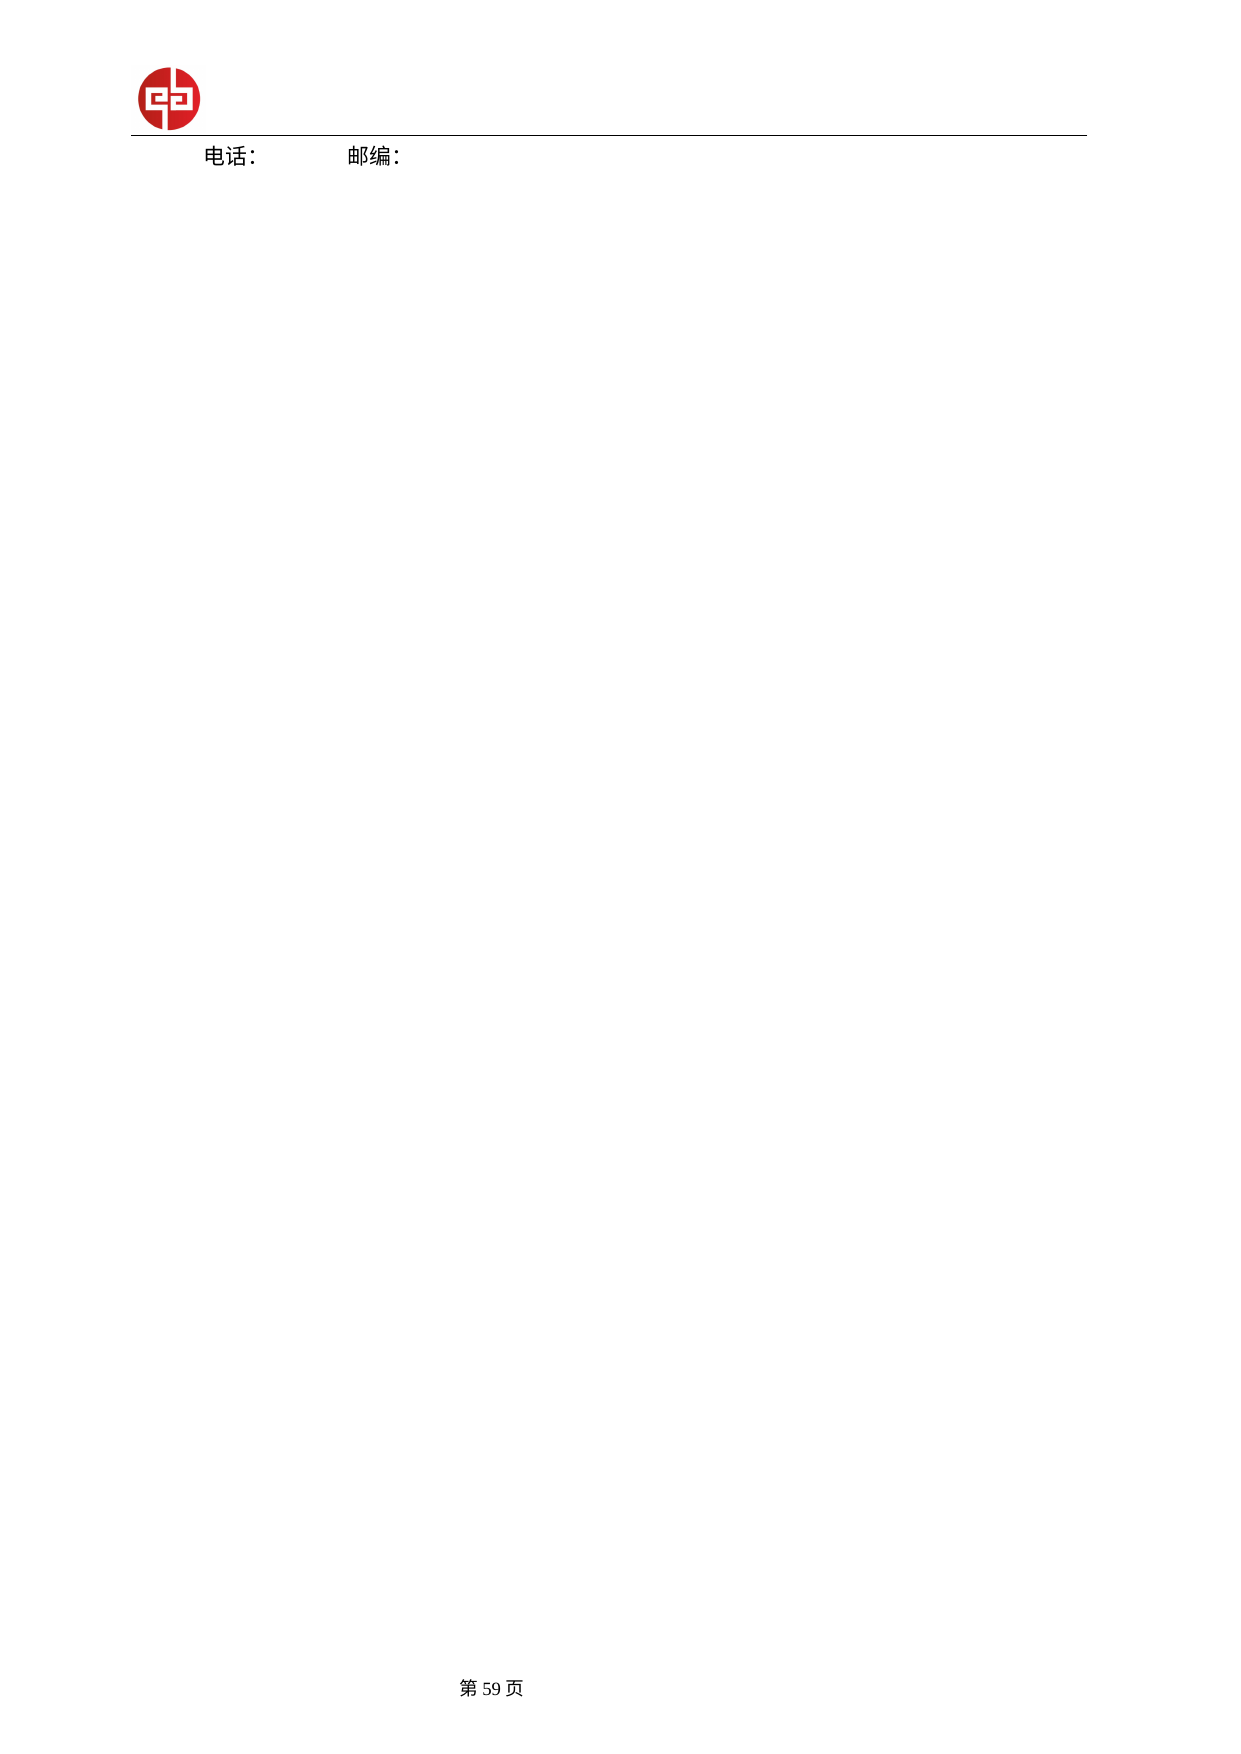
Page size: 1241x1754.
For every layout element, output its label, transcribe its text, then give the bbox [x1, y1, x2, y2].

text 电话： 邮编： [181, 138, 1087, 171]
picture [131, 65, 207, 133]
